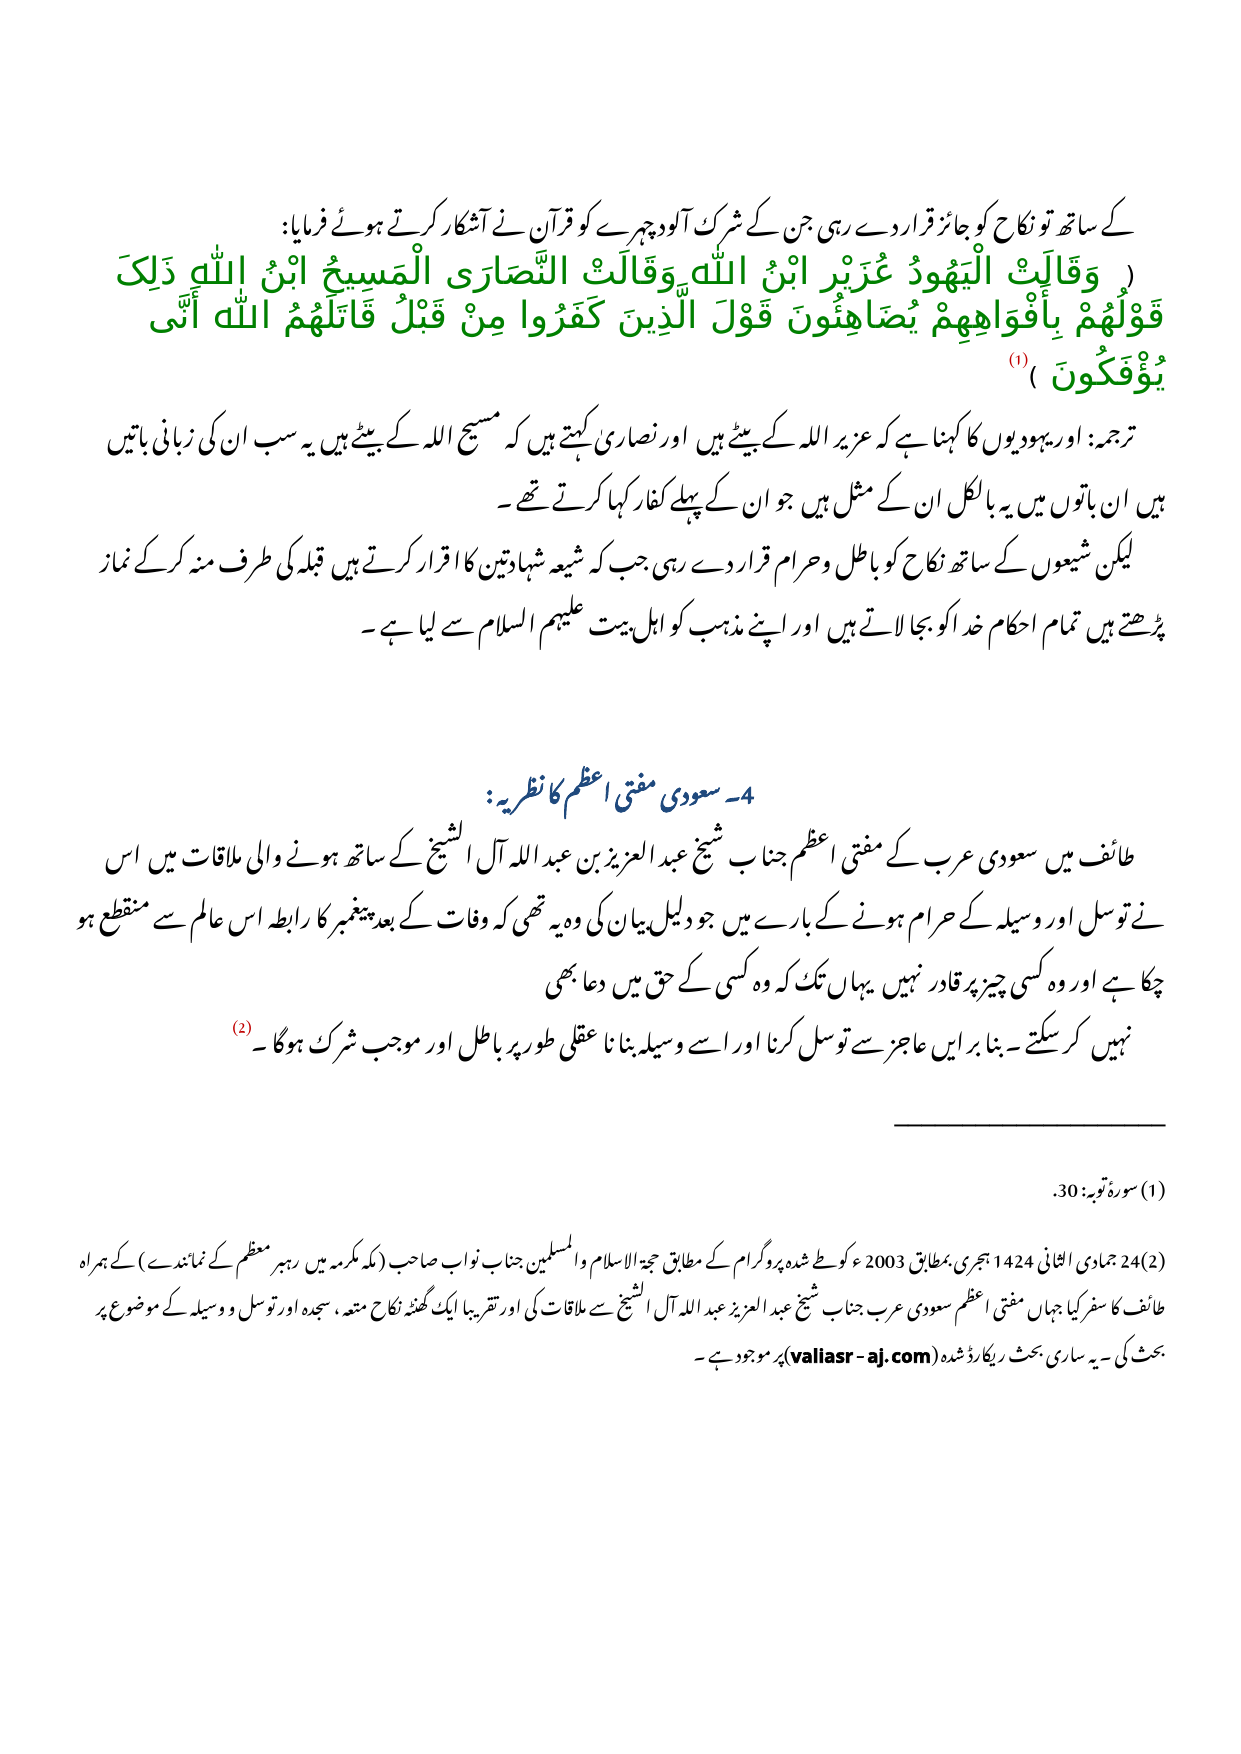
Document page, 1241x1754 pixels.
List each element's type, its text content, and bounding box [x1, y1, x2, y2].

subtitle 4۔ سعودی مفتی اعظم کا نظریہ : [75, 756, 1165, 818]
text (2)24 جمادی الثانی 1424 ہجری بمطابق 2003 ء کوطے شدہ پروگرام کے مطابق حجة الاسلام والمسلمین جناب نواب صاحب ( مکہ مکرمہ میں رہبر معظم کے نمائندے ) کے ہمراہ طائف کا سفر کیا جہاں مفتی اعظم سعودی عرب جناب شیخ عبد العزیز عبد اللہ آل الشیخ سے ملاقات کی اور تقریبا ایک گھنٹہ نکاح متعہ ، سجدہ اور توسل و وسیلہ کے موضوع پر بحث کی ۔ یہ ساری بحث ریکارڈ شدہ (valiasr - aj. com)پر موجود ہے ۔ [75, 1233, 1165, 1374]
text لیکن شیعوں کے ساتھ نکاح کو باطل وحرام قرار دے رہی جب کہ شیعہ شہادتین کاا قرار کرتے ہیں قبلہ کی طرف منہ کرکے نماز پڑھتے ہیں تمام احکام خد اکو بجا لاتے ہیں اور اپنے مذہب کو اہل بیت علیہم السلام سے لیا ہے ۔ [75, 525, 1165, 650]
text (1) سورۂ توبہ: 30. [75, 1161, 1165, 1208]
text ( وَقَالَتْ الْیَهُودُ عُزَیْر ابْنُ ﷲ وَقَالَتْ النَّصَارَی الْمَسِیحُ ابْنُ ﷲ ذَلِکَ قَوْلُهُمْ بِأَفْوَاهِهِمْ یُضَاهِئُونَ قَوْلَ الَّذِینَ کَفَرُوا مِنْ قَبْلُ قَاتَلَهُمُ ﷲ أَنَّی یُؤْفَکُونَ )(1) [75, 250, 1165, 400]
text طائف میں سعودی عرب کے مفتی اعظم جنا ب شیخ عبد العزیز بن عبد اللہ آل الشیخ کے ساتھ ہونے والی ملاقات میں اس نے توسل اور وسیلہ کے حرام ہونے کے بارے میں جو دلیل بیان کی وہ یہ تھی کہ وفات کے بعد پیغمبر کا رابطہ اس عالم سے منقطع ہو چکا ہے اور وہ کسی چیز پر قادر نہیں یہاں تک کہ وہ کسی کے حق میں دعا بھی [75, 818, 1165, 1006]
text ترجمہ: اور یہودیوں کا کہنا ہے کہ عزیر اللہ کے بیٹے ہیں اور نصاریٰ کہتے ہیں کہ مسیح اللہ کے بیٹے ہیں یہ سب ان کی زبانی باتیں ہیں ان باتوں میں یہ بالکل ان کے مثل ہیں جو ان کے پہلے کفار کہا کرتے تھے ۔ [75, 400, 1165, 525]
text ____________________ [75, 1068, 1165, 1136]
text نہیں کر سکتے ۔ بنا بر ایں عاجز سے توسل کرنا اور اسے وسیلہ بنا نا عقلی طور پر باطل اور موجب شرک ہوگا ۔(2) [75, 1006, 1165, 1068]
text کے ساتھ تو نکاح کو جائز قرار دے رہی جن کے شرک آلود چہرے کو قرآن نے آشکار کرتے ہوئے فرمایا: [75, 187, 1165, 250]
